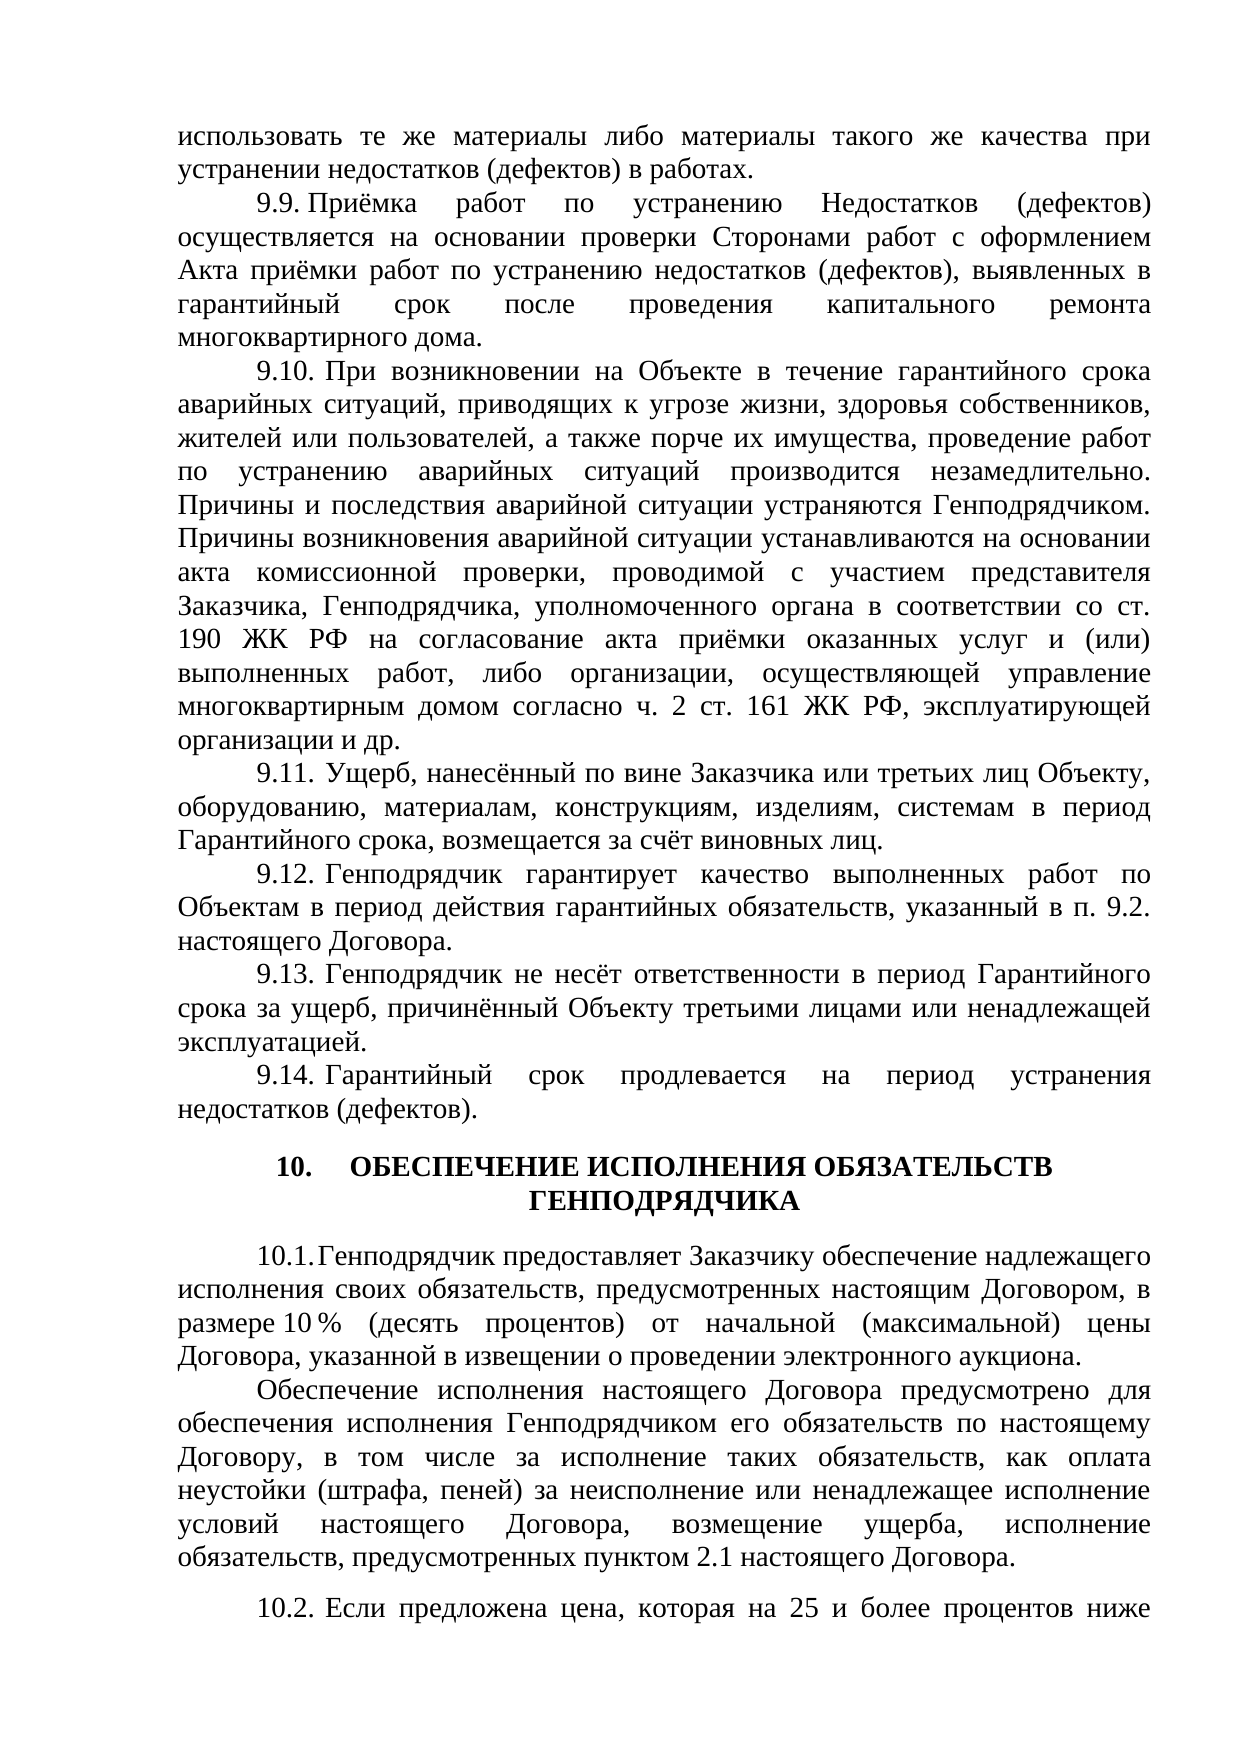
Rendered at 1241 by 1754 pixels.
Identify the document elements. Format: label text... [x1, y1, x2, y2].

list Приёмка работ по устранению Недостатков (дефектов) осуществляется на основании проверки Сторонами работ с оформлением Акта приёмки работ по устранению недостатков (дефектов), выявленных в гарантийный срок после проведения капитального ремонта многоквартирного дома. [177, 185, 1152, 353]
text Обеспечение исполнения настоящего Договора предусмотрено для обеспечения исполнения Генподрядчиком его обязательств по настоящему Договору, в том числе за исполнение таких обязательств, как оплата неустойки (штрафа, пеней) за неисполнение или ненадлежащее исполнение условий настоящего Договора, возмещение ущерба, исполнение обязательств, предусмотренных пунктом 2.1 настоящего Договора. [177, 1372, 1152, 1573]
list При возникновении на Объекте в течение гарантийного срока аварийных ситуаций, приводящих к угрозе жизни, здоровья собственников, жителей или пользователей, а также порче их имущества, проведение работ по устранению аварийных ситуаций производится незамедлительно. Причины и последствия аварийной ситуации устраняются Генподрядчиком. Причины возникновения аварийной ситуации устанавливаются на основании акта комиссионной проверки, проводимой с участием представителя Заказчика, Генподрядчика, уполномоченного органа в соответствии со ст. 190 ЖК РФ на согласование акта приёмки оказанных услуг и (или) выполненных работ, либо организации, осуществляющей управление многоквартирным домом согласно ч. 2 ст. 161 ЖК РФ, эксплуатирующей организации и др. [177, 353, 1152, 755]
list Генподрядчик гарантирует качество выполненных работ по Объектам в период действия гарантийных обязательств, указанный в п. 9.2. настоящего Договора. [177, 856, 1152, 957]
list Ущерб, нанесённый по вине Заказчика или третьих лиц Объекту, оборудованию, материалам, конструкциям, изделиям, системам в период Гарантийного срока, возмещается за счёт виновных лиц. [177, 755, 1152, 856]
list Генподрядчик не несёт ответственности в период Гарантийного срока за ущерб, причинённый Объекту третьими лицами или ненадлежащей эксплуатацией. [177, 957, 1152, 1057]
list ОБЕСПЕЧЕНИЕ ИСПОЛНЕНИЯ ОБЯЗАТЕЛЬСТВ ГЕНПОДРЯДЧИКА [177, 1149, 1152, 1216]
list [177, 1590, 1152, 1623]
list Гарантийный срок продлевается на период устранения недостатков (дефектов). [177, 1057, 1152, 1124]
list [177, 118, 1152, 185]
list Генподрядчик предоставляет Заказчику обеспечение надлежащего исполнения своих обязательств, предусмотренных настоящим Договором, в размере 10 % (десять процентов) от начальной (максимальной) цены Договора, указанной в извещении о проведении электронного аукциона. [177, 1238, 1152, 1372]
